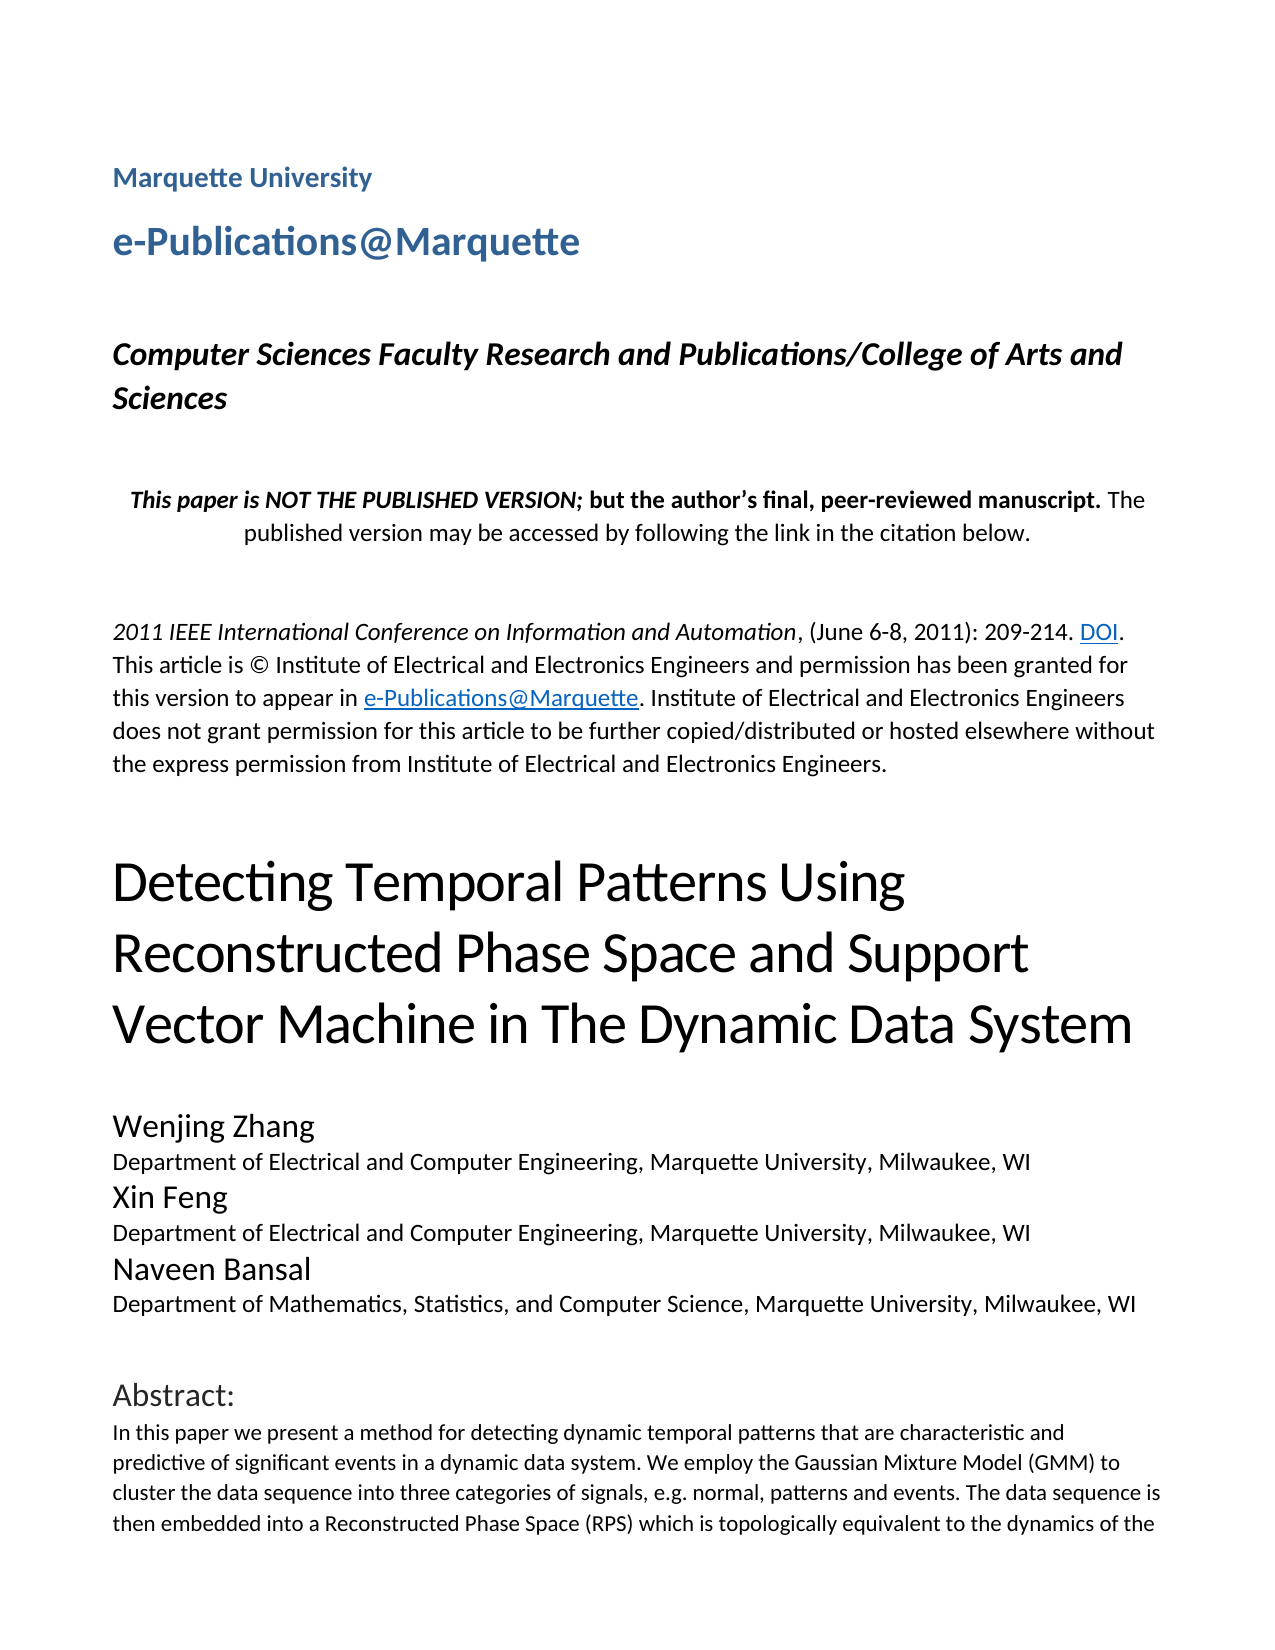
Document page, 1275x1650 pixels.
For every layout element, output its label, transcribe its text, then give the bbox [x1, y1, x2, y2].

text Marquette University [112, 159, 1162, 195]
text Department of Mathematics, Statistics, and Computer Science, Marquette University, Milwaukee, WI [112, 1288, 1162, 1319]
text Department of Electrical and Computer Engineering, Marquette University, Milwaukee, WI [112, 1217, 1162, 1248]
text Department of Electrical and Computer Engineering, Marquette University, Milwaukee, WI [112, 1146, 1162, 1176]
text 2011 IEEE International Conference on Information and Automation, (June 6-8, 2011): 209-214. DOI. This article is © Institute of Electrical and Electronics Engineers and permission has been granted for this version to appear in e-Publications@Marquette. Institute of Electrical and Electronics Engineers does not grant permission for this article to be further copied/distributed or hosted elsewhere without the express permission from Institute of Electrical and Electronics Engineers. [112, 616, 1162, 779]
text e-Publications@Marquette [112, 214, 1162, 265]
text Xin Feng [112, 1176, 1162, 1217]
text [112, 1418, 1162, 1537]
text Wenjing Zhang [112, 1105, 1162, 1146]
subtitle Abstract: [112, 1374, 1162, 1415]
text Naveen Bansal [112, 1248, 1162, 1288]
text Computer Sciences Faculty Research and Publications/College of Arts and Sciences [112, 333, 1162, 418]
title Detecting Temporal Patterns Using Reconstructed Phase Space and Support Vector Machine in The Dynamic Data System [112, 844, 1162, 1058]
text This paper is NOT THE PUBLISHED VERSION; but the author’s final, peer-reviewed manuscript. The published version may be accessed by following the link in the citation below. [112, 484, 1162, 548]
